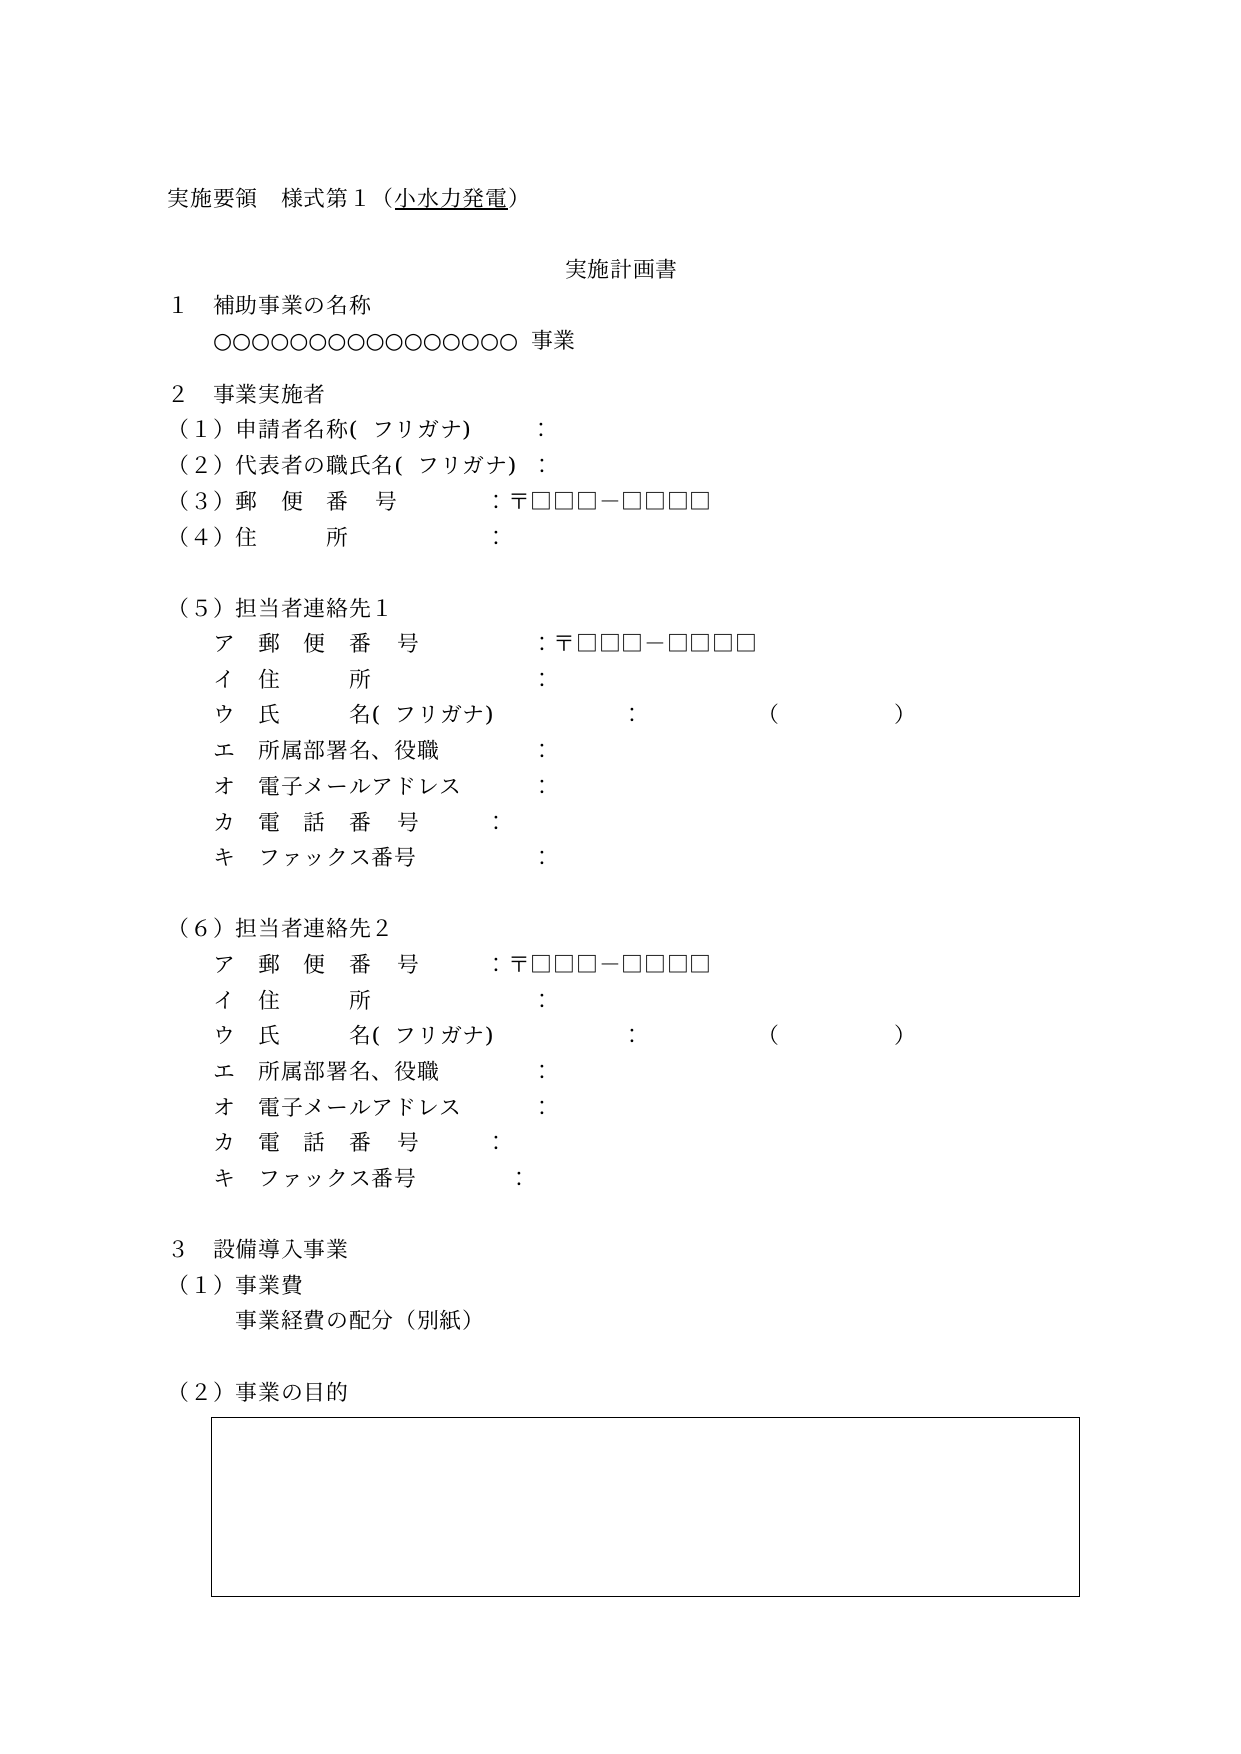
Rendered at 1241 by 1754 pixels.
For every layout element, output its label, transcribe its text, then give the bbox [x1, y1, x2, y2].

text オ 電子メールアドレス ： [167, 767, 1076, 803]
text （４）住 所 ： [167, 518, 1076, 553]
text 事業経費の配分（別紙） [167, 1301, 1076, 1337]
text オ 電子メールアドレス ： [167, 1088, 1076, 1123]
text イ 住 所 ： [167, 660, 1076, 696]
text 実施計画書 [167, 250, 1076, 286]
table_header [212, 1418, 1079, 1596]
text エ 所属部署名、役職 ： [167, 731, 1076, 767]
text カ 電話番号 ： [167, 803, 1076, 838]
text ウ 氏 名(フリガナ) ： （ ） [167, 696, 1076, 731]
text （５）担当者連絡先１ [167, 589, 1076, 624]
text ウ 氏 名(フリガナ) ： （ ） [167, 1016, 1076, 1052]
text （１）事業費 [167, 1266, 1076, 1301]
text （２）代表者の職氏名(フリガナ)： [167, 446, 1076, 482]
text キ ファックス番号 ： [167, 838, 1076, 874]
text ○○○○○○○○○○○○○○○○事業 [167, 322, 1076, 357]
text ア 郵便番号 ：〒□□□－□□□□ [167, 624, 1076, 660]
text エ 所属部署名、役職 ： [167, 1052, 1076, 1088]
text （２）事業の目的 [167, 1373, 1076, 1408]
text ２ 事業実施者 [167, 375, 1076, 411]
text （３）郵便番号 ：〒□□□－□□□□ [167, 482, 1076, 518]
text １ 補助事業の名称 [167, 286, 1076, 322]
text （１）申請者名称(フリガナ) ： [167, 411, 1076, 446]
text ３ 設備導入事業 [167, 1230, 1076, 1266]
text イ 住 所 ： [167, 981, 1076, 1016]
text ア 郵便番号 ：〒□□□－□□□□ [167, 945, 1076, 981]
text 実施要領 様式第１（小水力発電） [167, 179, 1076, 215]
text カ 電話番号 ： [167, 1123, 1076, 1159]
text （６）担当者連絡先２ [167, 909, 1076, 945]
text キ ファックス番号 ： [167, 1159, 1076, 1194]
